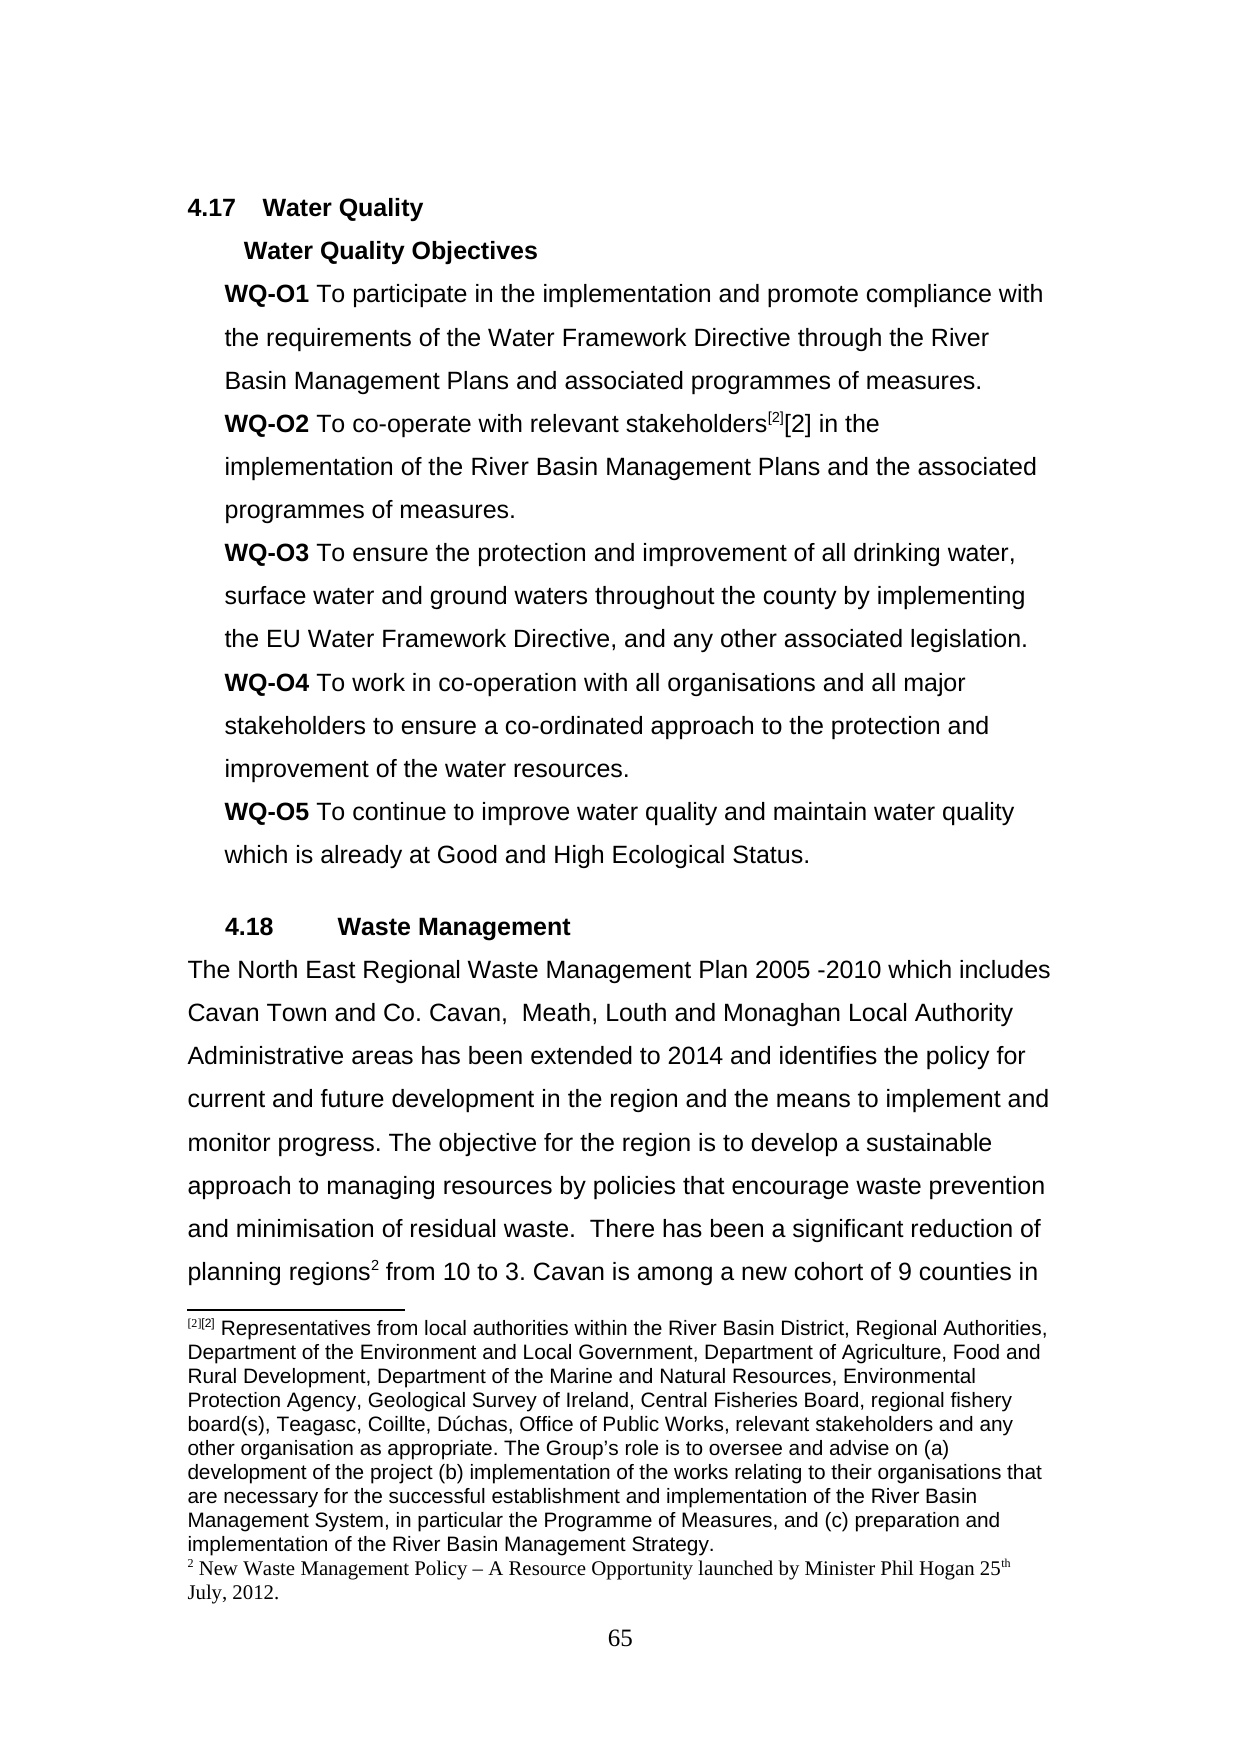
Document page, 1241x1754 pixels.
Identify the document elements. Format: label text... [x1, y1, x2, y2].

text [187, 955, 1053, 1286]
text 4.18 Waste Management [225, 912, 1053, 941]
text WQ-O4 To work in co-operation with all organisations and all major stakeholders to ensure a co-ordinated approach to the protection and improvement of the water resources. [224, 667, 1053, 782]
text WQ-O1 To participate in the implementation and promote compliance with the requirements of the Water Framework Directive through the River Basin Management Plans and associated programmes of measures. [224, 279, 1053, 394]
text WQ-O3 To ensure the protection and improvement of all drinking water, surface water and ground waters throughout the county by implementing the EU Water Framework Directive, and any other associated legislation. [224, 538, 1053, 653]
text WQ-O5 To continue to improve water quality and maintain water quality which is already at Good and High Ecological Status. [224, 797, 1053, 869]
text 4.17 Water Quality [187, 193, 1053, 222]
text WQ-O2 To co-operate with relevant stakeholders[2] in the implementation of the River Basin Management Plans and the associated programmes of measures. [224, 409, 1053, 524]
text Water Quality Objectives [243, 236, 1053, 265]
